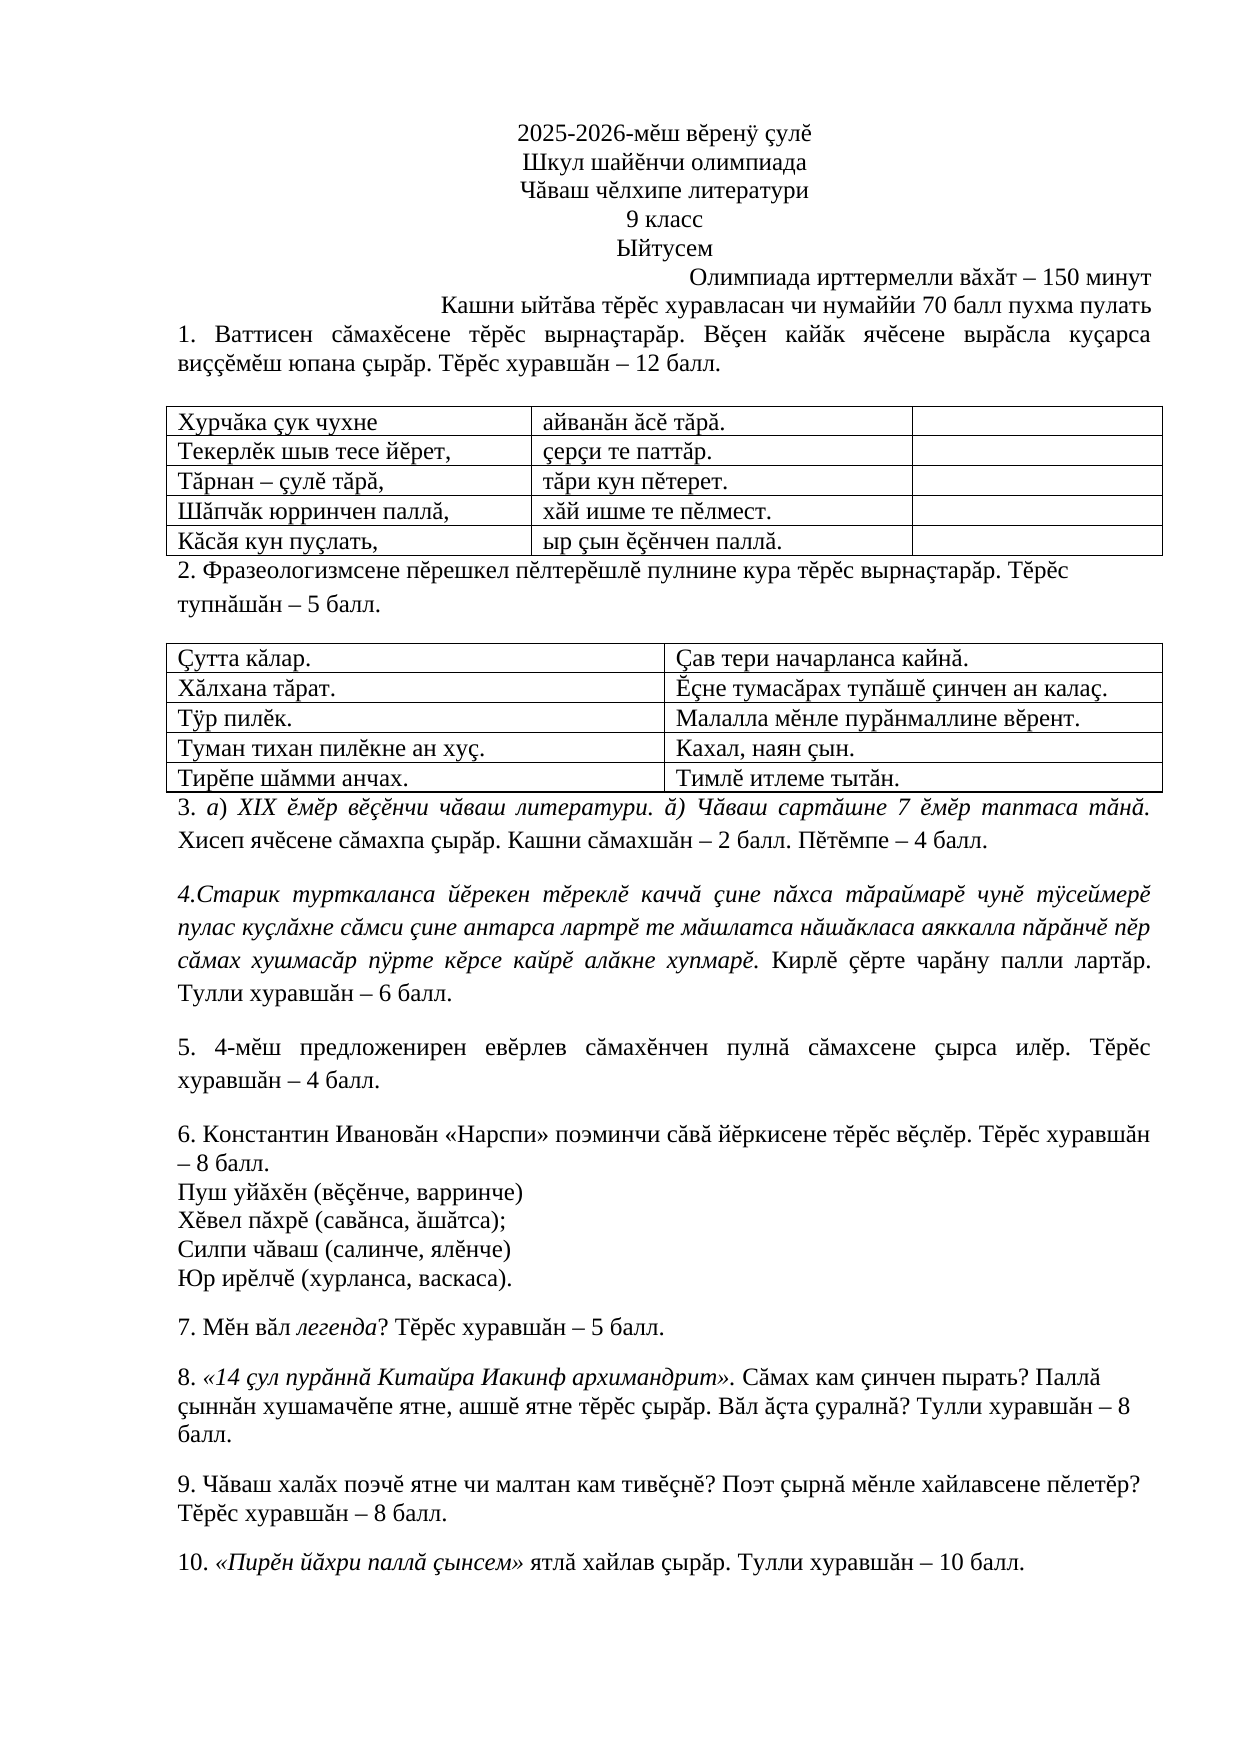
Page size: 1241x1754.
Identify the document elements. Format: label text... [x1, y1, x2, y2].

table_cell Кăсăя кун пуçлать, [167, 526, 531, 554]
table_cell Тимлĕ итлеме тытăн. [665, 763, 1162, 791]
text 2025-2026-мĕш вĕренÿ çулĕ [177, 118, 1152, 147]
table_cell Текерлĕк шыв тесе йĕрет, [167, 436, 531, 465]
table_cell [913, 436, 1162, 465]
table_cell Малалла мĕнле пурăнмаллине вĕрент. [665, 703, 1162, 732]
table_cell [913, 496, 1162, 525]
table_cell Тăрнан – çулĕ тăрă, [167, 466, 531, 495]
table_cell Тÿр пилĕк. [167, 703, 664, 732]
table_cell тăри кун пĕтерет. [532, 466, 912, 495]
table_cell ыр çын ĕçĕнчен паллă. [532, 526, 912, 554]
text Ыйтусем [177, 233, 1152, 262]
text 2. Фразеологизмсене пĕрешкел пĕлтерĕшлĕ пулнине кура тĕрĕс вырнаçтарăр. Тĕрĕс тупнăшăн – 5 балл. [177, 556, 1152, 617]
table_cell Тирĕпе шăмми анчах. [167, 763, 664, 791]
table_cell [913, 526, 1162, 554]
text 4.Старик турткаланса йĕрекен тĕреклĕ каччă çине пăхса тăраймарĕ чунĕ тÿсеймерĕ пулас куçлăхне сăмси çине антарса лартрĕ те мăшлатса нăшăкласа аяккалла пăрăнчĕ пĕр сăмах хушмасăр пÿрте кĕрсе кайрĕ алăкне хупмарĕ. Кирлĕ çĕрте чарăну палли лартăр. Тулли хуравшăн – 6 балл. [177, 879, 1152, 1007]
text 6. Константин Ивановăн «Нарспи» поэминчи сăвă йĕркисене тĕрĕс вĕçлĕр. Тĕрĕс хуравшăн – 8 балл. Пуш уйăхĕн (вĕçĕнче, варринче) Хĕвел пăхрĕ (савăнса, ăшăтса); Силпи чăваш (салинче, ялĕнче) Юр ирĕлчĕ (хурланса, васкаса). [177, 1119, 1152, 1292]
text 9 класс [177, 204, 1152, 233]
text 10. «Пирĕн йăхри паллă çынсем» ятлă хайлав çырăр. Тулли хуравшăн – 10 балл. [177, 1547, 1152, 1576]
table_cell Хăлхана тăрат. [167, 673, 664, 702]
text 1. Ваттисен сăмахĕсене тĕрĕс вырнаçтарăр. Вĕçен кайăк ячĕсене вырăсла куçарса виççĕмĕш юпана çырăр. Тĕрĕс хуравшăн – 12 балл. [177, 319, 1152, 377]
text Кашни ыйтăва тĕрĕс хуравласан чи нумаййи 70 балл пухма пулать [177, 291, 1152, 319]
text 5. 4-мĕш предложенирен евĕрлев сăмахĕнчен пулнă сăмахсене çырса илĕр. Тĕрĕс хуравшăн – 4 балл. [177, 1032, 1152, 1094]
text 3. а) ХIХ ĕмĕр вĕçĕнчи чăваш литератури. ă) Чăваш сартăшне 7 ĕмĕр таптаса тăнă. Хисеп ячĕсене сăмахпа çырăр. Кашни сăмахшăн – 2 балл. Пĕтĕмпе – 4 балл. [177, 793, 1152, 854]
text Олимпиада ирттермелли вăхăт – 150 минут [177, 262, 1152, 291]
table_cell Туман тихан пилĕкне ан хуç. [167, 733, 664, 762]
text 7. Мĕн вăл легенда? Тĕрĕс хуравшăн – 5 балл. [177, 1312, 1152, 1341]
table_header Çутта кăлар. [167, 644, 664, 672]
table_cell Шăпчăк юрринчен паллă, [167, 496, 531, 525]
table_header айванăн ăсĕ тăрă. [532, 407, 912, 435]
table_header Хурчăка çук чухне [167, 407, 531, 435]
table_cell Ĕçне тумасăрах тупăшĕ çинчен ан калаç. [665, 673, 1162, 702]
table_header [913, 407, 1162, 435]
table_cell Кахал, наян çын. [665, 733, 1162, 762]
table_cell хăй ишме те пĕлмест. [532, 496, 912, 525]
table_cell [913, 466, 1162, 495]
table_header Çав тери начарланса кайнă. [665, 644, 1162, 672]
text 9. Чăваш халăх поэчĕ ятне чи малтан кам тивĕçнĕ? Поэт çырнă мĕнле хайлавсене пĕлетĕр? Тĕрĕс хуравшăн – 8 балл. [177, 1469, 1152, 1527]
table_cell çерçи те паттăр. [532, 436, 912, 465]
text Шкул шайĕнчи олимпиада [177, 147, 1152, 176]
text Чăваш чĕлхипе литератури [177, 176, 1152, 204]
text 8. «14 çул пурăннă Китайра Иакинф архимандрит». Сăмах кам çинчен пырать? Паллă çыннăн хушамачĕпе ятне, ашшĕ ятне тĕрĕс çырăр. Вăл ăçта çуралнă? Тулли хуравшăн – 8 балл. [177, 1362, 1152, 1448]
